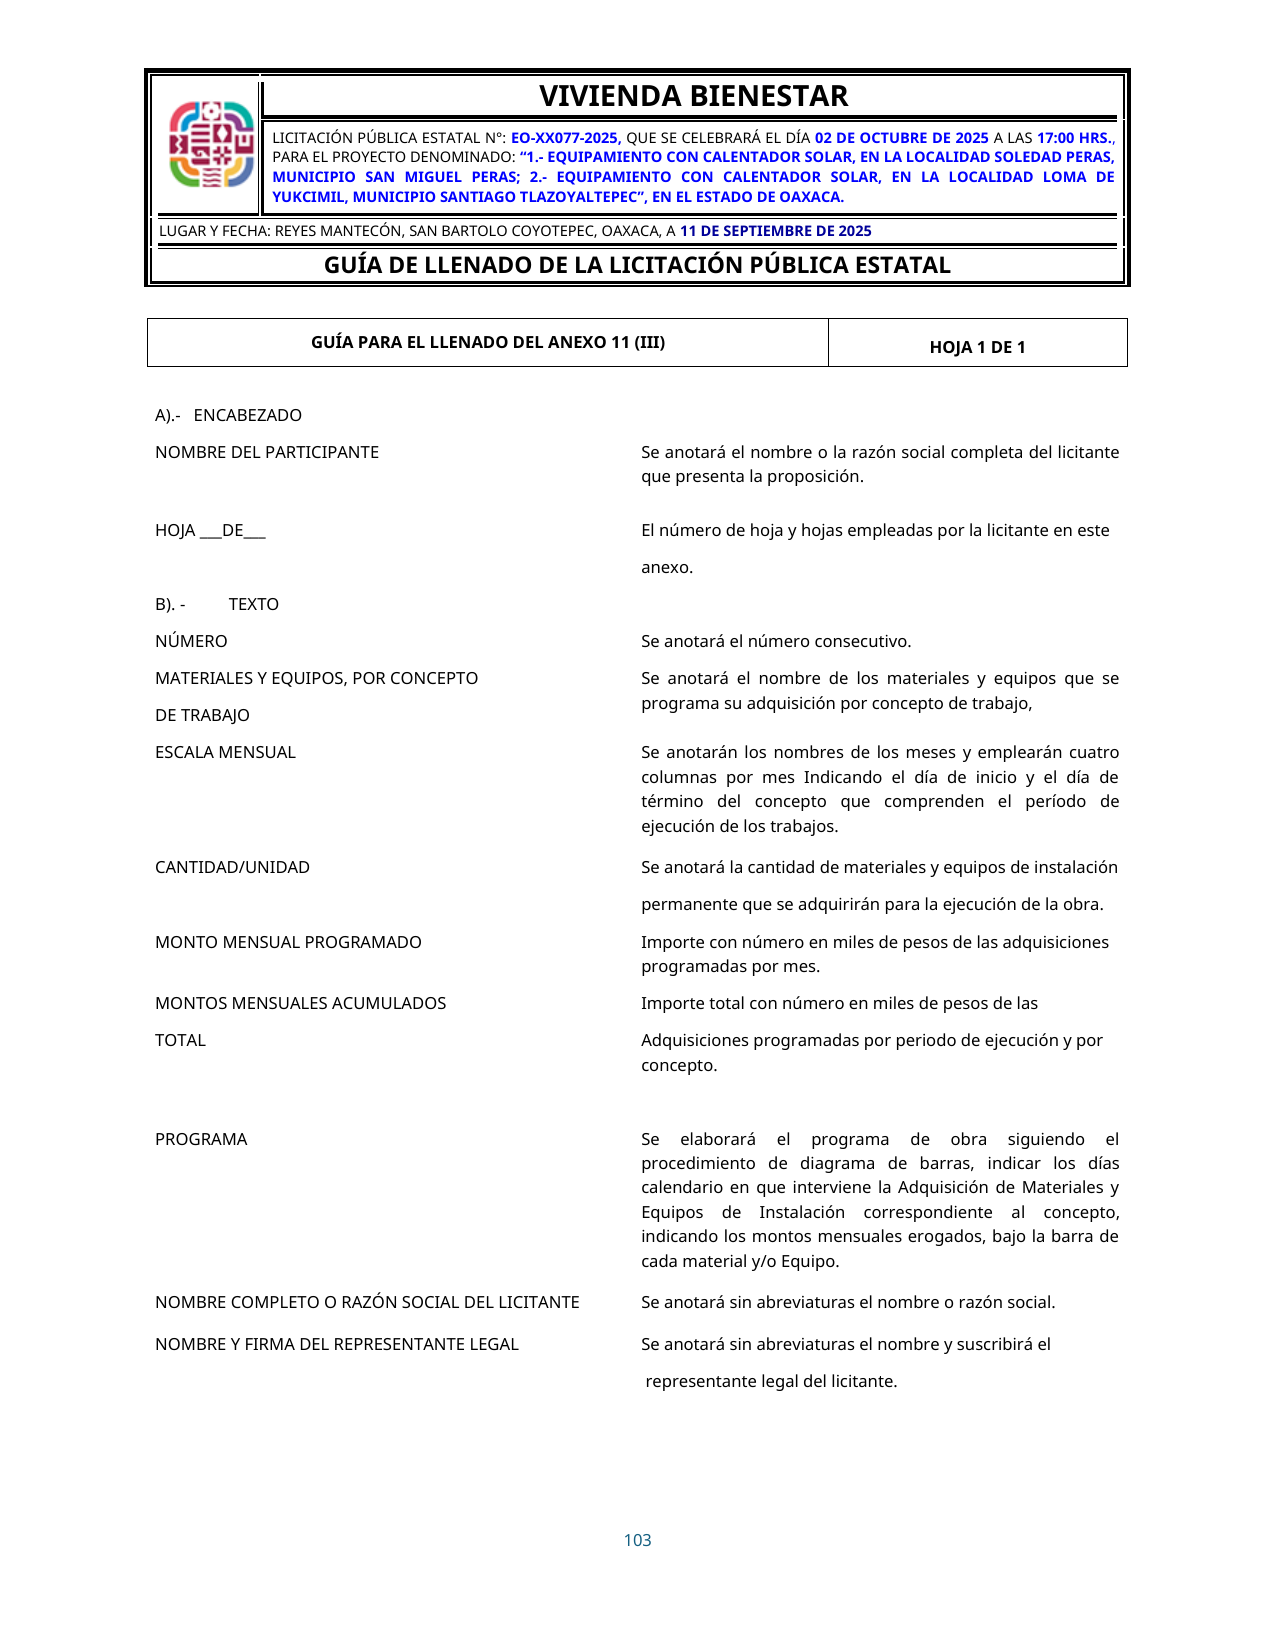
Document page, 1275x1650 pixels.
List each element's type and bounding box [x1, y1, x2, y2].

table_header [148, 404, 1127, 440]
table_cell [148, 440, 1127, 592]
picture [158, 94, 258, 193]
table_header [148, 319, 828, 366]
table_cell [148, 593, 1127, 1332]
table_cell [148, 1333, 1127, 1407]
picture [259, 94, 265, 193]
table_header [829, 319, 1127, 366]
